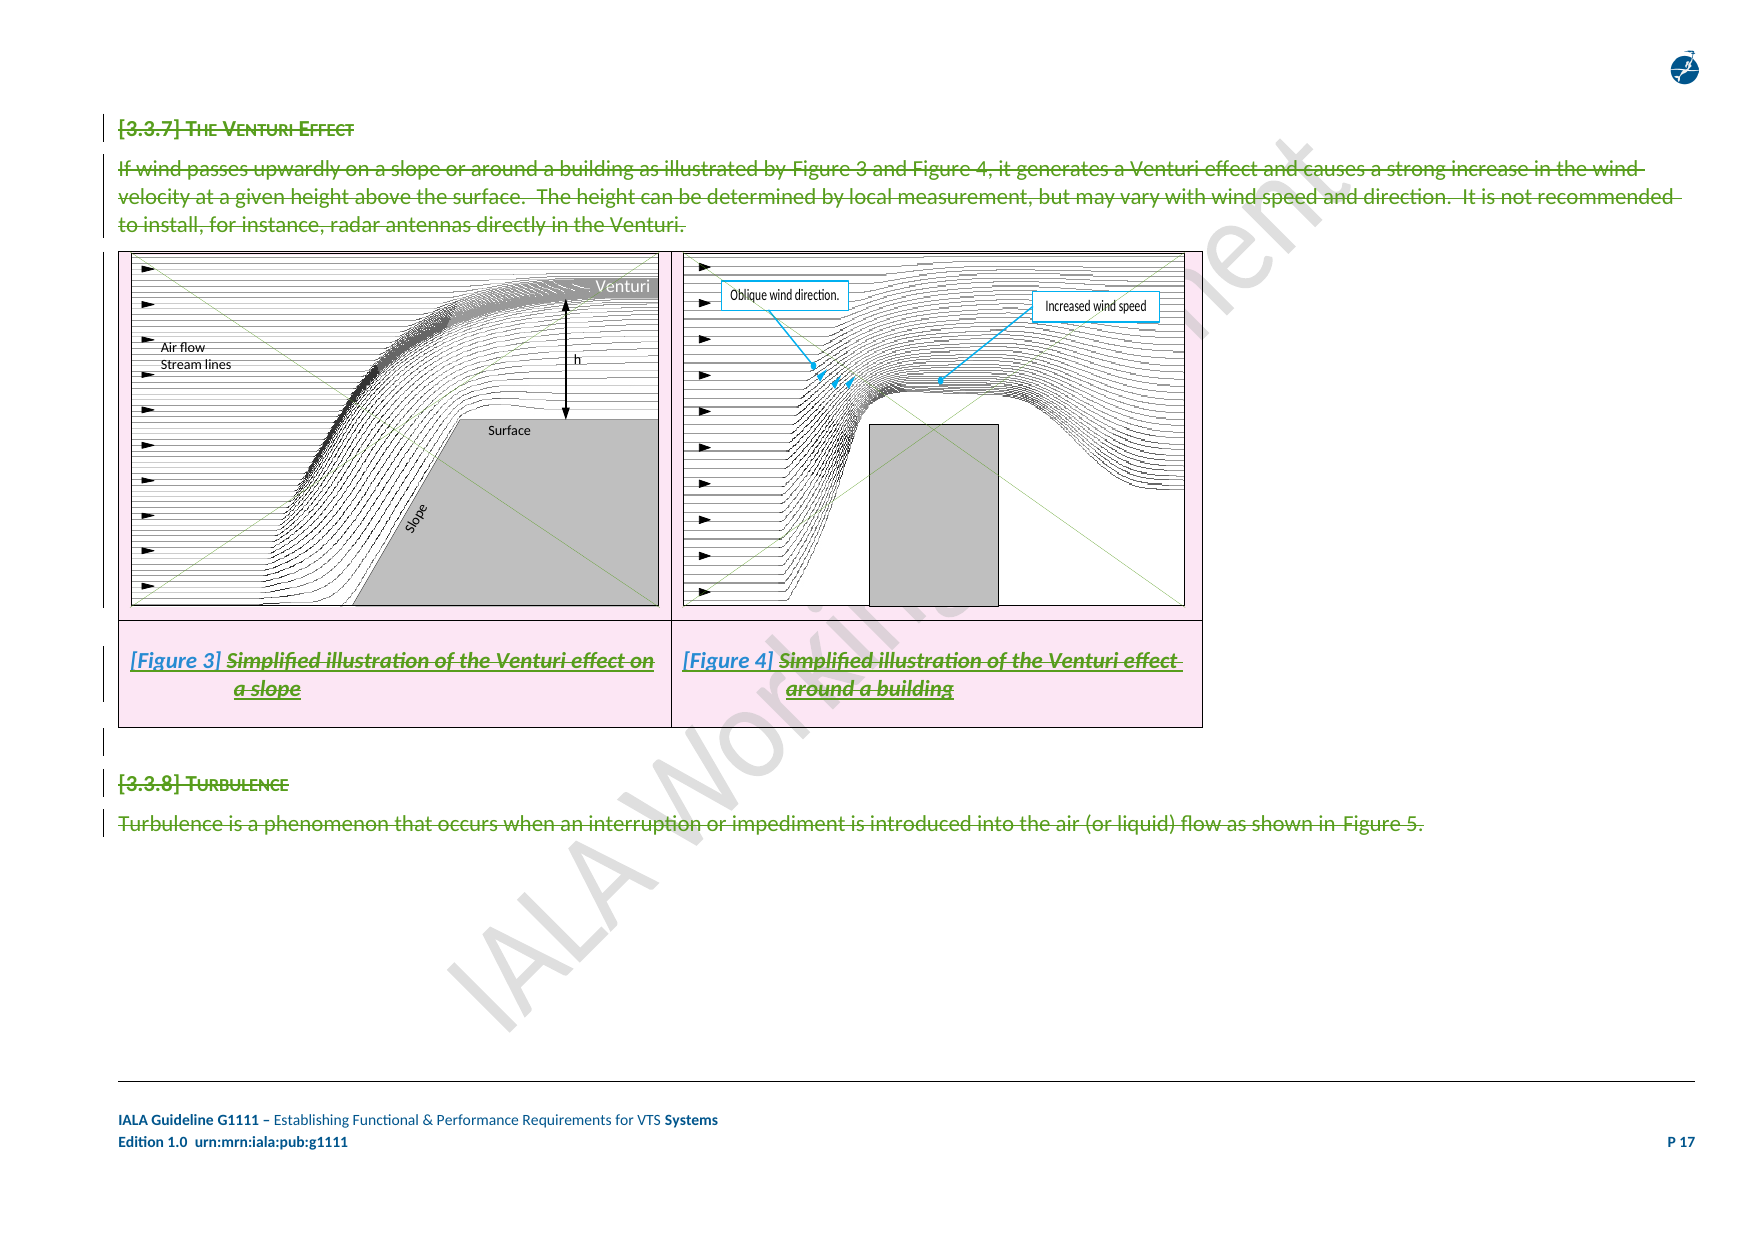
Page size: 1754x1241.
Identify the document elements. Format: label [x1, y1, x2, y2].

picture [1639, 0, 1754, 119]
